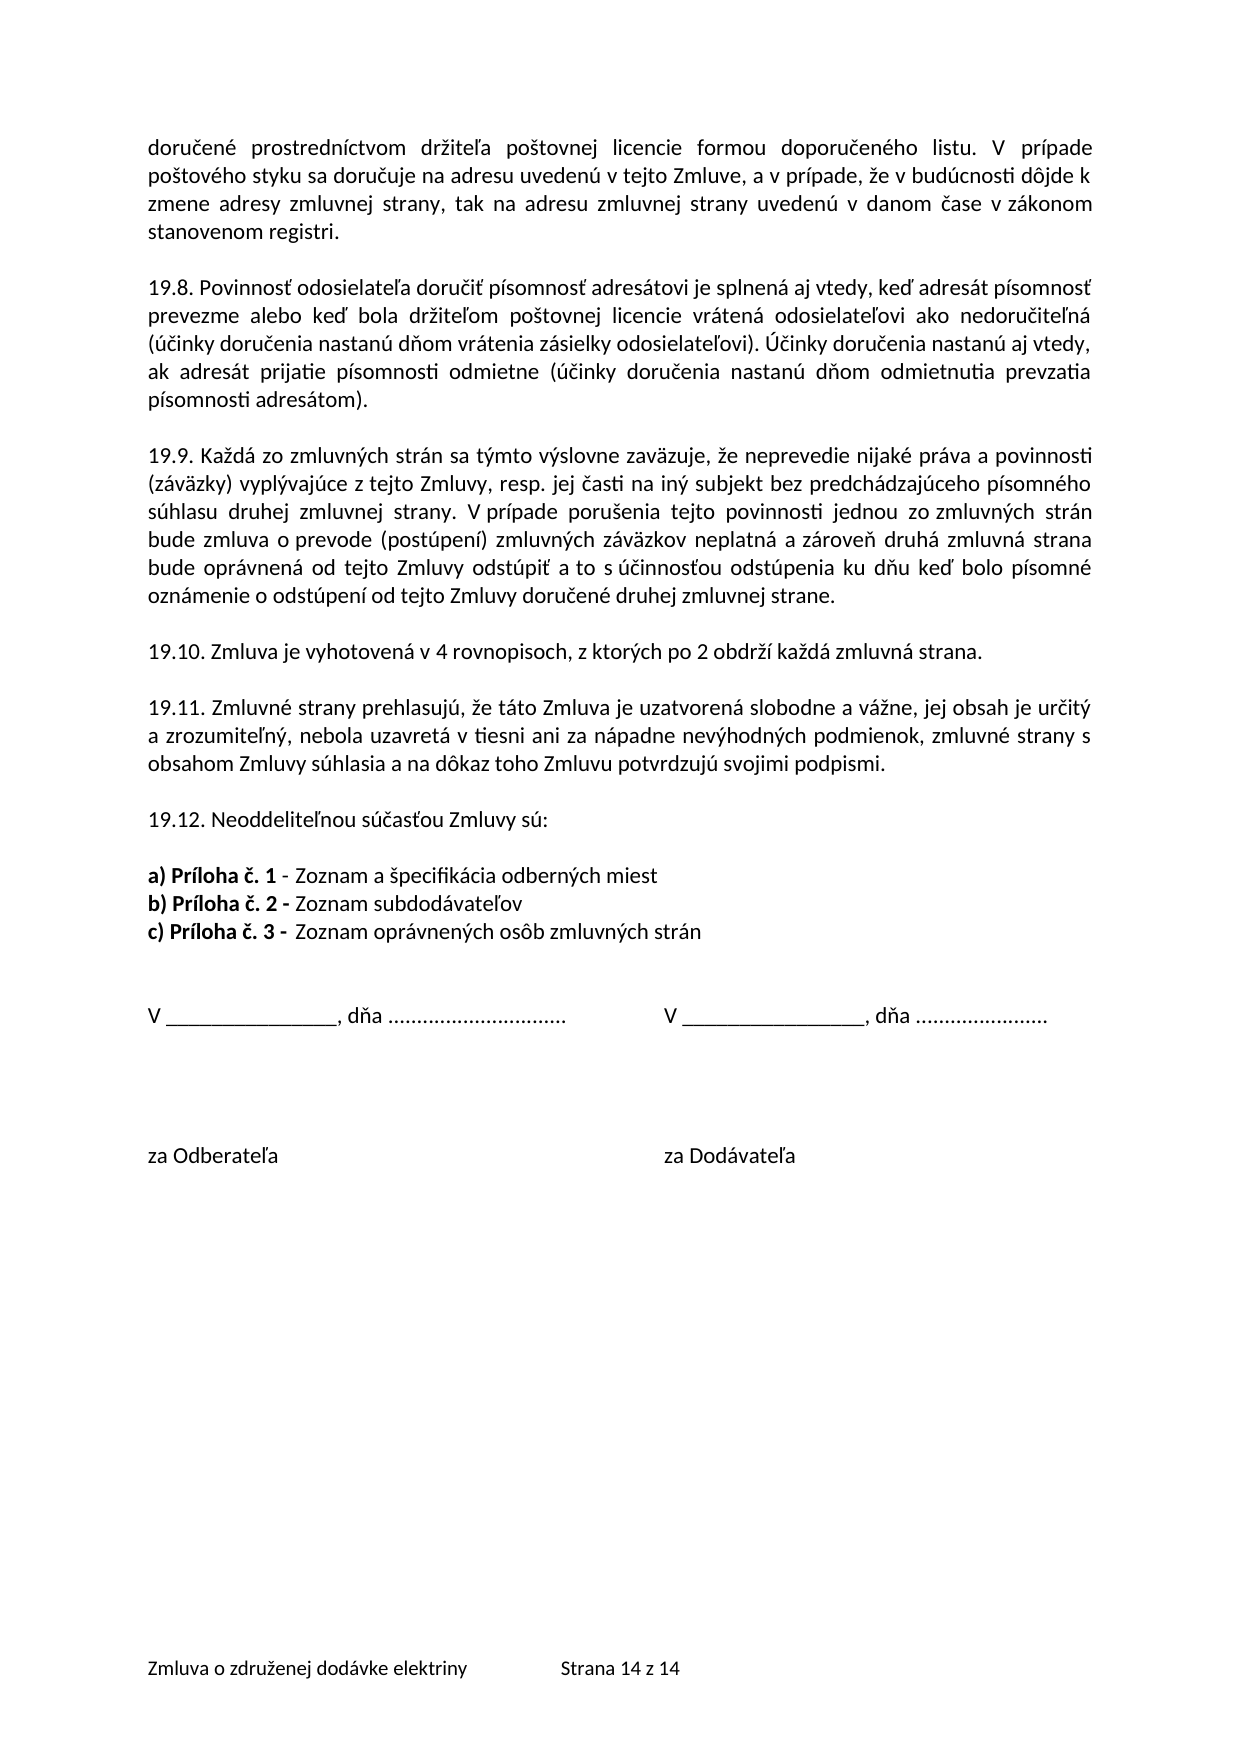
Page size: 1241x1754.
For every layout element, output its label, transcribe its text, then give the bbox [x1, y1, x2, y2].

text 19.11. Zmluvné strany prehlasujú, že táto Zmluva je uzatvorená slobodne a vážne, jej obsah je určitý a zrozumiteľný, nebola uzavretá v tiesni ani za nápadne nevýhodných podmienok, zmluvné strany s obsahom Zmluvy súhlasia a na dôkaz toho Zmluvu potvrdzujú svojimi podpismi. [148, 693, 1093, 777]
text 19.9. Každá zo zmluvných strán sa týmto výslovne zaväzuje, že neprevedie nijaké práva a povinnosti (záväzky) vyplývajúce z tejto Zmluvy, resp. jej časti na iný subjekt bez predchádzajúceho písomného súhlasu druhej zmluvnej strany. V prípade porušenia tejto povinnosti jednou zo zmluvných strán bude zmluva o prevode (postúpení) zmluvných záväzkov neplatná a zároveň druhá zmluvná strana bude oprávnená od tejto Zmluvy odstúpiť a to s účinnosťou odstúpenia ku dňu keď bolo písomné oznámenie o odstúpení od tejto Zmluvy doručené druhej zmluvnej strane. [148, 441, 1093, 609]
text a) Príloha č. 1 - Zoznam a špecifikácia odberných miest [148, 861, 1093, 889]
text c) Príloha č. 3 - Zoznam oprávnených osôb zmluvných strán [148, 917, 1093, 946]
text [148, 133, 1093, 245]
text za Odberateľa za Dodávateľa [148, 1142, 1093, 1170]
text b) Príloha č. 2 - Zoznam subdodávateľov [148, 889, 1093, 917]
text 19.10. Zmluva je vyhotovená v 4 rovnopisoch, z ktorých po 2 obdrží každá zmluvná strana. [148, 637, 1093, 665]
text V _______________, dňa ............................... V ________________, dňa ....................... [148, 1002, 1093, 1029]
text 19.12. Neoddeliteľnou súčasťou Zmluvy sú: [148, 805, 1093, 833]
text 19.8. Povinnosť odosielateľa doručiť písomnosť adresátovi je splnená aj vtedy, keď adresát písomnosť prevezme alebo keď bola držiteľom poštovnej licencie vrátená odosielateľovi ako nedoručiteľná (účinky doručenia nastanú dňom vrátenia zásielky odosielateľovi). Účinky doručenia nastanú aj vtedy, ak adresát prijatie písomnosti odmietne (účinky doručenia nastanú dňom odmietnutia prevzatia písomnosti adresátom). [148, 273, 1093, 413]
